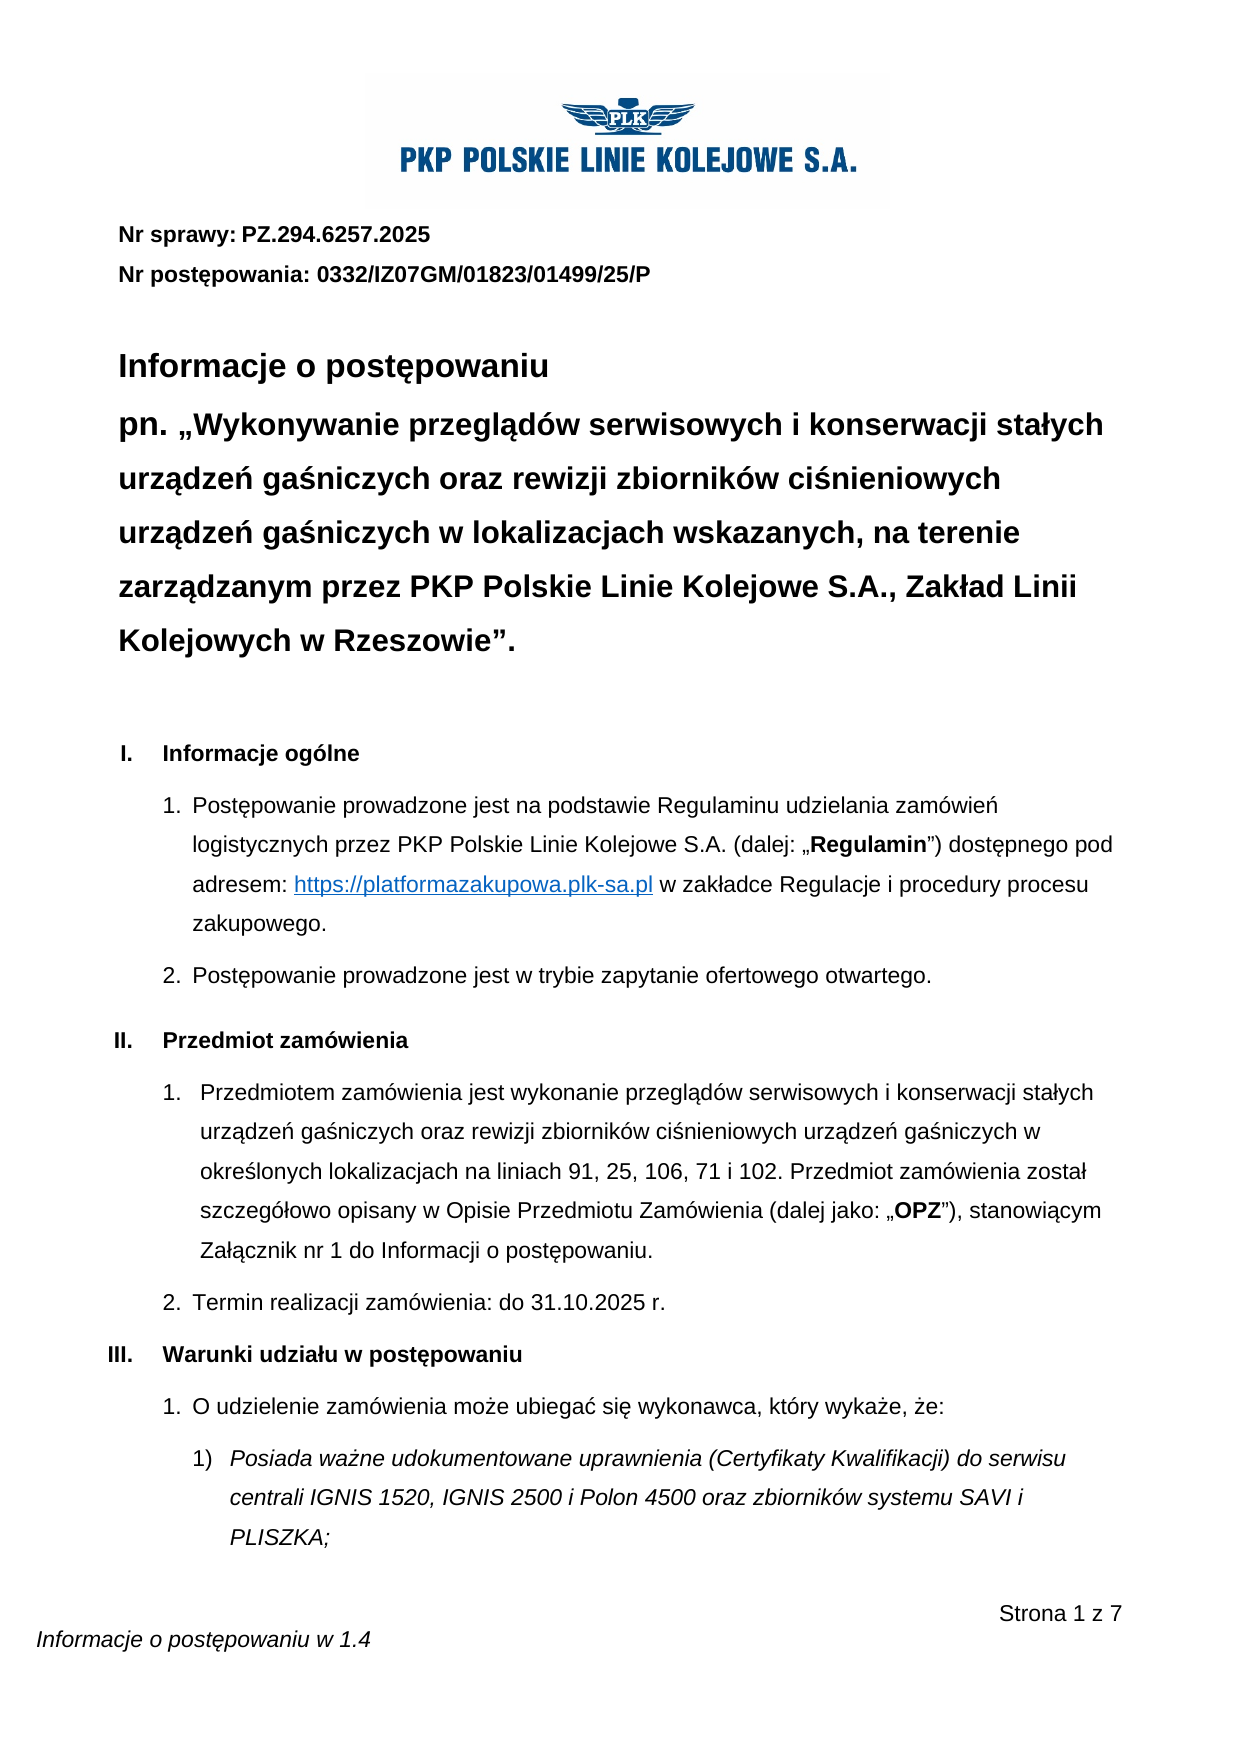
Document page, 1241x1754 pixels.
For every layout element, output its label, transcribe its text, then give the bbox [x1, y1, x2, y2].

list pn. „Wykonywanie przeglądów serwisowych i konserwacji stałych urządzeń gaśniczych oraz rewizji zbiorników ciśnieniowych urządzeń gaśniczych w lokalizacjach wskazanych, na terenie zarządzanym przez PKP Polskie Linie Kolejowe S.A., Zakład Linii Kolejowych w Rzeszowie”. [118, 404, 1122, 657]
list Posiada ważne udokumentowane uprawnienia (Certyfikaty Kwalifikacji) do serwisu centrali IGNIS 1520, IGNIS 2500 i Polon 4500 oraz zbiorników systemu SAVI i PLISZKA; [192, 1444, 1122, 1550]
list Postępowanie prowadzone jest w trybie zapytanie ofertowego otwartego. [162, 962, 1122, 989]
list Przedmiotem zamówienia jest wykonanie przeglądów serwisowych i konserwacji stałych urządzeń gaśniczych oraz rewizji zbiorników ciśnieniowych urządzeń gaśniczych w określonych lokalizacjach na liniach 91, 25, 106, 71 i 102. Przedmiot zamówienia został szczegółowo opisany w Opisie Przedmiotu Zamówienia (dalej jako: „OPZ”), stanowiącym Załącznik nr 1 do Informacji o postępowaniu. [162, 1079, 1122, 1263]
list Warunki udziału w postępowaniu [133, 1341, 1122, 1367]
picture [365, 73, 891, 209]
list Informacje ogólne [133, 740, 1122, 766]
list Postępowanie prowadzone jest na podstawie Regulaminu udzielania zamówień logistycznych przez PKP Polskie Linie Kolejowe S.A. (dalej: „Regulamin”) dostępnego pod adresem: https://platformazakupowa.plk-sa.pl w zakładce Regulacje i procedury procesu zakupowego. [162, 792, 1122, 937]
list O udzielenie zamówienia może ubiegać się wykonawca, który wykaże, że: [162, 1393, 1122, 1419]
list Informacje o postępowaniu [118, 301, 1122, 384]
list Termin realizacji zamówienia: do 31.10.2025 r. [162, 1289, 1122, 1315]
list Nr postępowania: 0332/IZ07GM/01823/01499/25/P [118, 261, 1122, 287]
list Nr sprawy: PZ.294.6257.2025 [118, 221, 1122, 248]
list Przedmiot zamówienia [133, 1027, 1122, 1053]
